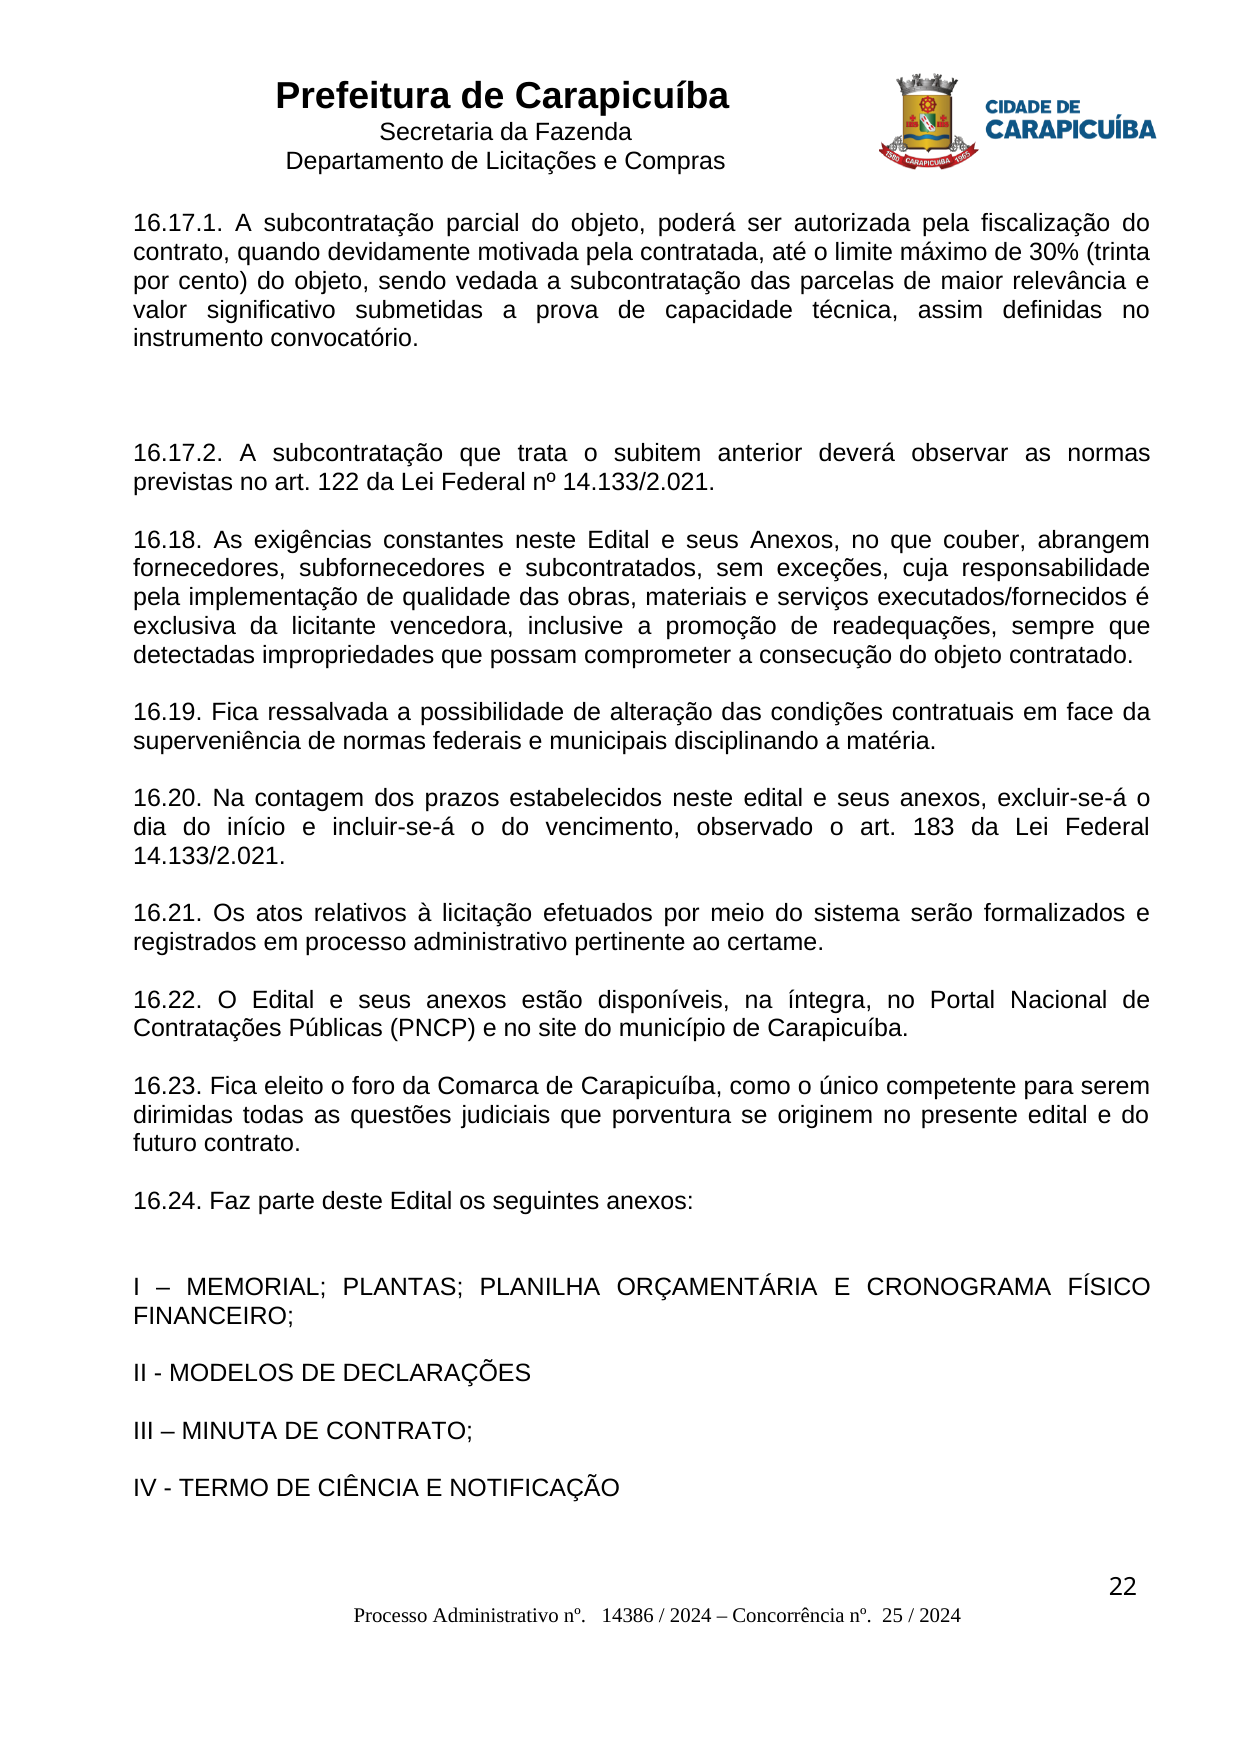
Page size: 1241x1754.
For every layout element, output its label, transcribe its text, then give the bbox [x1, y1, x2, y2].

text I – MEMORIAL; PLANTAS; PLANILHA ORÇAMENTÁRIA E CRONOGRAMA FÍSICO FINANCEIRO; [133, 1272, 1152, 1330]
text 16.19. Fica ressalvada a possibilidade de alteração das condições contratuais em face da superveniência de normas federais e municipais disciplinando a matéria. [133, 697, 1152, 755]
text 16.24. Faz parte deste Edital os seguintes anexos: [133, 1186, 1152, 1215]
text 16.20. Na contagem dos prazos estabelecidos neste edital e seus anexos, excluir-se-á o dia do início e incluir-se-á o do vencimento, observado o art. 183 da Lei Federal 14.133/2.021. [133, 783, 1152, 870]
text III – MINUTA DE CONTRATO; [133, 1416, 1152, 1445]
text 16.23. Fica eleito o foro da Comarca de Carapicuíba, como o único competente para serem dirimidas todas as questões judiciais que porventura se originem no presente edital e do futuro contrato. [133, 1071, 1152, 1157]
text II - MODELOS DE DECLARAÇÕES [133, 1358, 1152, 1387]
text 16.17.2. A subcontratação que trata o subitem anterior deverá observar as normas previstas no art. 122 da Lei Federal nº 14.133/2.021. [133, 438, 1152, 496]
text 16.21. Os atos relativos à licitação efetuados por meio do sistema serão formalizados e registrados em processo administrativo pertinente ao certame. [133, 898, 1152, 956]
text IV - TERMO DE CIÊNCIA E NOTIFICAÇÃO [133, 1473, 1152, 1502]
picture [877, 65, 1159, 172]
text 16.18. As exigências constantes neste Edital e seus Anexos, no que couber, abrangem fornecedores, subfornecedores e subcontratados, sem exceções, cuja responsabilidade pela implementação de qualidade das obras, materiais e serviços executados/fornecidos é exclusiva da licitante vencedora, inclusive a promoção de readequações, sempre que detectadas impropriedades que possam comprometer a consecução do objeto contratado. [133, 525, 1152, 668]
text 16.17.1. A subcontratação parcial do objeto, poderá ser autorizada pela fiscalização do contrato, quando devidamente motivada pela contratada, até o limite máximo de 30% (trinta por cento) do objeto, sendo vedada a subcontratação das parcelas de maior relevância e valor significativo submetidas a prova de capacidade técnica, assim definidas no instrumento convocatório. [133, 208, 1152, 352]
text 16.22. O Edital e seus anexos estão disponíveis, na íntegra, no Portal Nacional de Contratações Públicas (PNCP) e no site do município de Carapicuíba. [133, 985, 1152, 1042]
